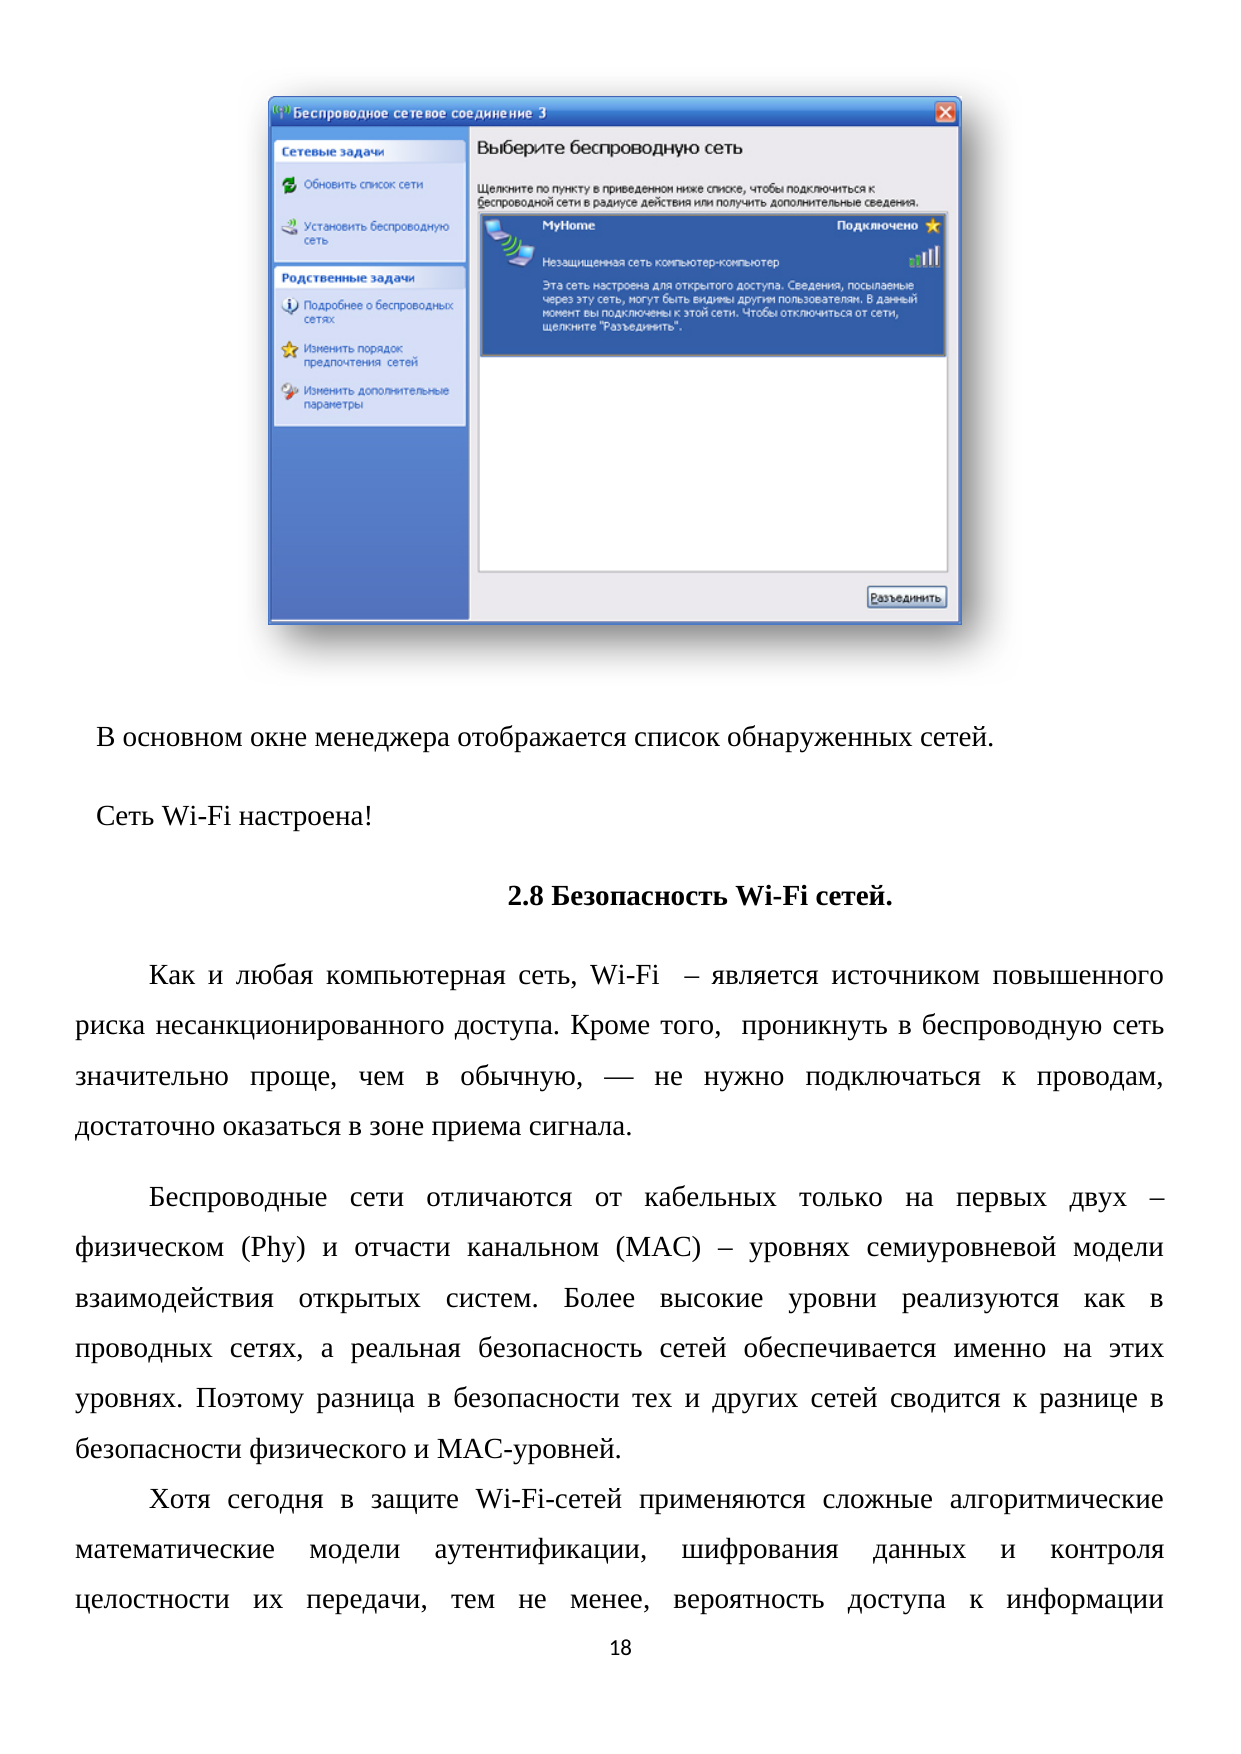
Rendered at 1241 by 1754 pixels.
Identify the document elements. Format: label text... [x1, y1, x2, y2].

text Беспроводные сети отличаются от кабельных только на первых двух – физическом (Phy) и отчасти канальном (MAC) – уровнях семиуровневой модели взаимодействия открытых систем. Более высокие уровни реализуются как в проводных сетях, а реальная безопасность сетей обеспечивается именно на этих уровнях. Поэтому разница в безопасности тех и других сетей сводится к разнице в безопасности физического и MAC-уровней. [75, 1179, 1165, 1464]
text Сеть Wi-Fi настроена! [75, 798, 1165, 832]
text В основном окне менеджера отображается список обнаруженных сетей. [75, 719, 1165, 752]
text Как и любая компьютерная сеть, Wi-Fi – является источником повышенного риска несанкционированного доступа. Кроме того, проникнуть в беспроводную сеть значительно проще, чем в обычную, — не нужно подключаться к проводам, достаточно оказаться в зоне приема сигнала. [75, 957, 1165, 1142]
picture [268, 96, 962, 625]
text 2.8 Безопасность Wi-Fi сетей. [235, 878, 1165, 911]
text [75, 1481, 1165, 1615]
